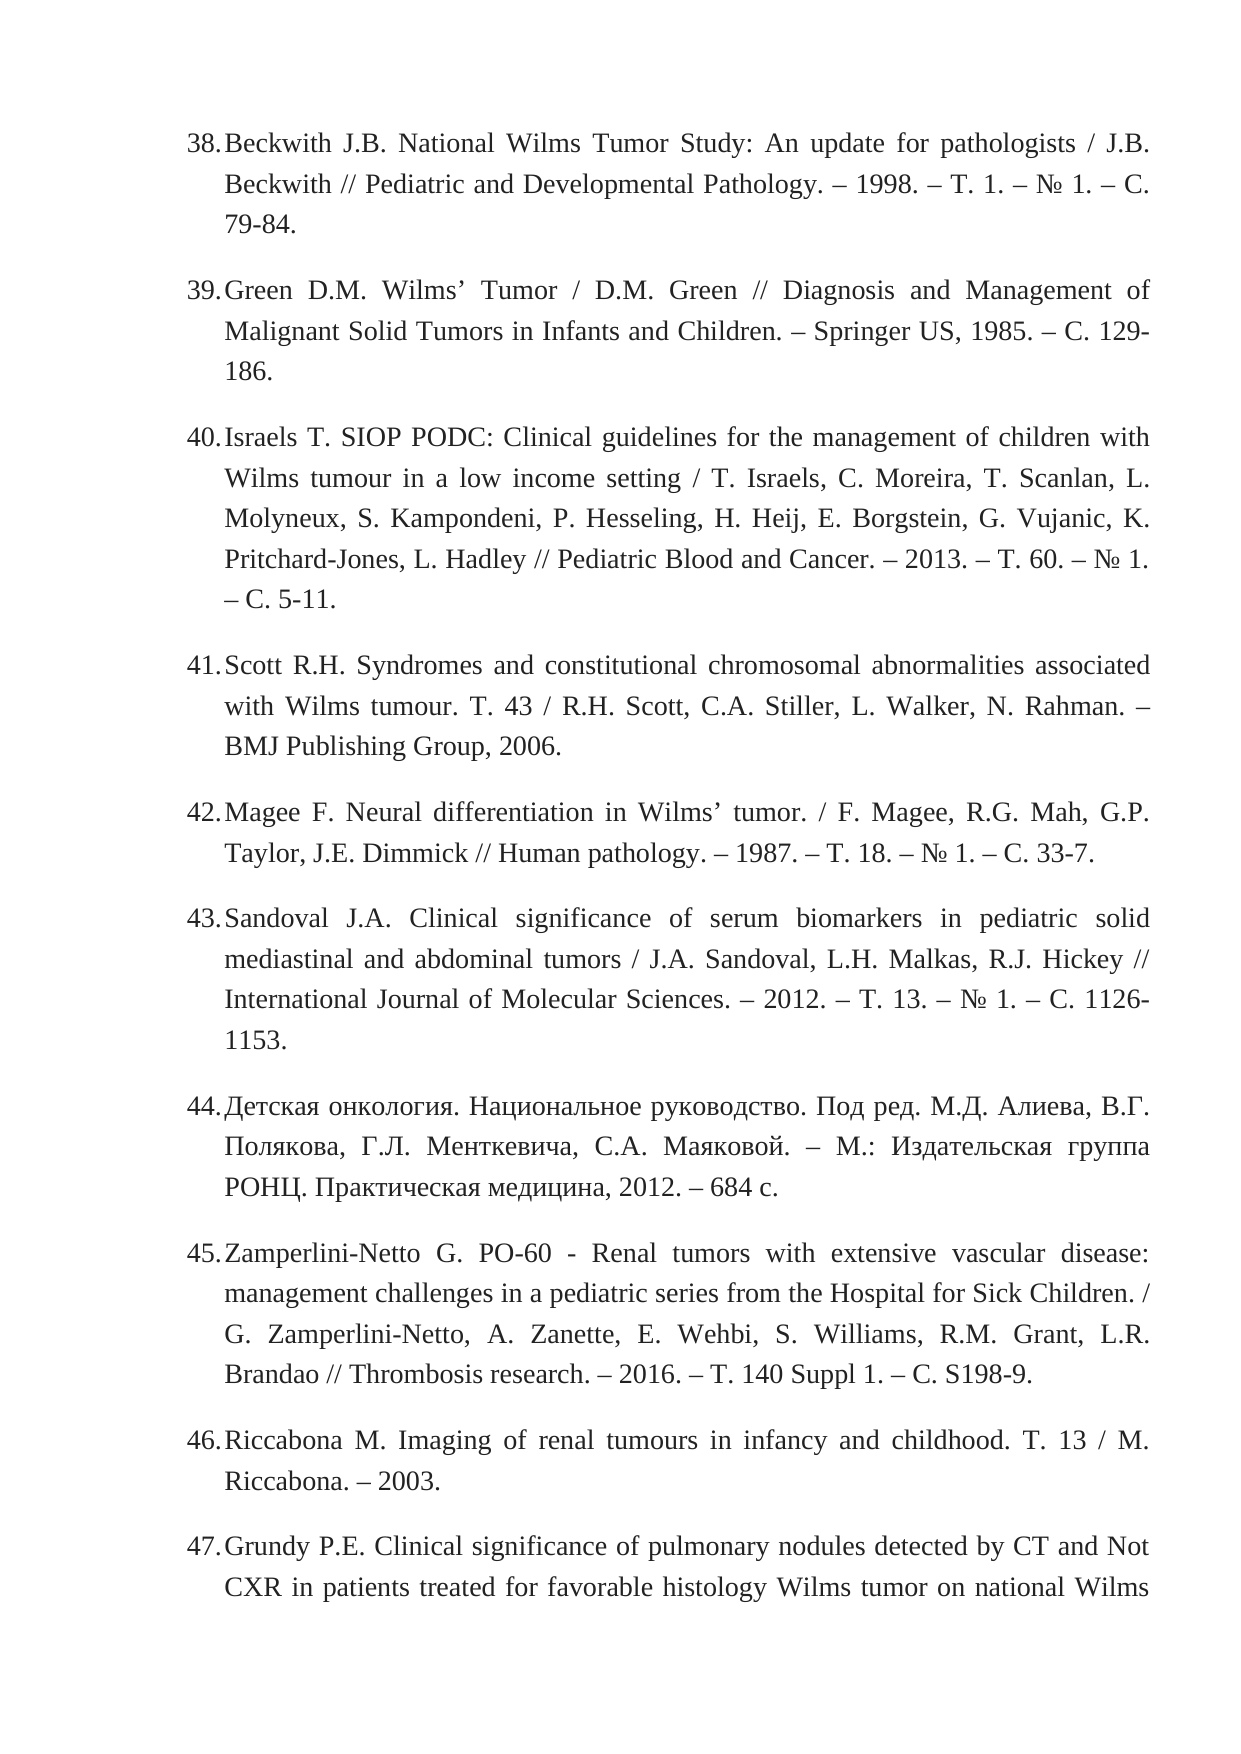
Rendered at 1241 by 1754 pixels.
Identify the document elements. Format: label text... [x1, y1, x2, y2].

list Zamperlini-Netto G. PO-60 - Renal tumors with extensive vascular disease: management challenges in a pediatric series from the Hospital for Sick Children. / G. Zamperlini-Netto, A. Zanette, E. Wehbi, S. Williams, R.M. Grant, L.R. Brandao // Thrombosis research. – 2016. – Т. 140 Suppl 1. – С. S198-9. [187, 1227, 1152, 1390]
list Magee F. Neural differentiation in Wilms’ tumor. / F. Magee, R.G. Mah, G.P. Taylor, J.E. Dimmick // Human pathology. – 1987. – Т. 18. – № 1. – С. 33-7. [187, 787, 1152, 868]
list Scott R.H. Syndromes and constitutional chromosomal abnormalities associated with Wilms tumour. Т. 43 / R.H. Scott, C.A. Stiller, L. Walker, N. Rahman. – BMJ Publishing Group, 2006. [187, 640, 1152, 762]
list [187, 1521, 1152, 1602]
list Green D.M. Wilms’ Tumor / D.M. Green // Diagnosis and Management of Malignant Solid Tumors in Infants and Children. – Springer US, 1985. – С. 129-186. [187, 265, 1152, 387]
list Детская онкология. Национальное руководство. Под ред. М.Д. Алиева, В.Г. Полякова, Г.Л. Менткевича, С.А. Маяковой. – М.: Издательская группа РОНЦ. Практическая медицина, 2012. – 684 с. [187, 1081, 1152, 1202]
list Sandoval J.A. Clinical significance of serum biomarkers in pediatric solid mediastinal and abdominal tumors / J.A. Sandoval, L.H. Malkas, R.J. Hickey // International Journal of Molecular Sciences. – 2012. – Т. 13. – № 1. – С. 1126-1153. [187, 893, 1152, 1056]
list Beckwith J.B. National Wilms Tumor Study: An update for pathologists / J.B. Beckwith // Pediatric and Developmental Pathology. – 1998. – Т. 1. – № 1. – С. 79-84. [187, 118, 1152, 240]
list Riccabona M. Imaging of renal tumours in infancy and childhood. Т. 13 / M. Riccabona. – 2003. [187, 1415, 1152, 1496]
list Israels T. SIOP PODC: Clinical guidelines for the management of children with Wilms tumour in a low income setting / T. Israels, C. Moreira, T. Scanlan, L. Molyneux, S. Kampondeni, P. Hesseling, H. Heij, E. Borgstein, G. Vujanic, K. Pritchard-Jones, L. Hadley // Pediatric Blood and Cancer. – 2013. – Т. 60. – № 1. – С. 5-11. [187, 412, 1152, 615]
